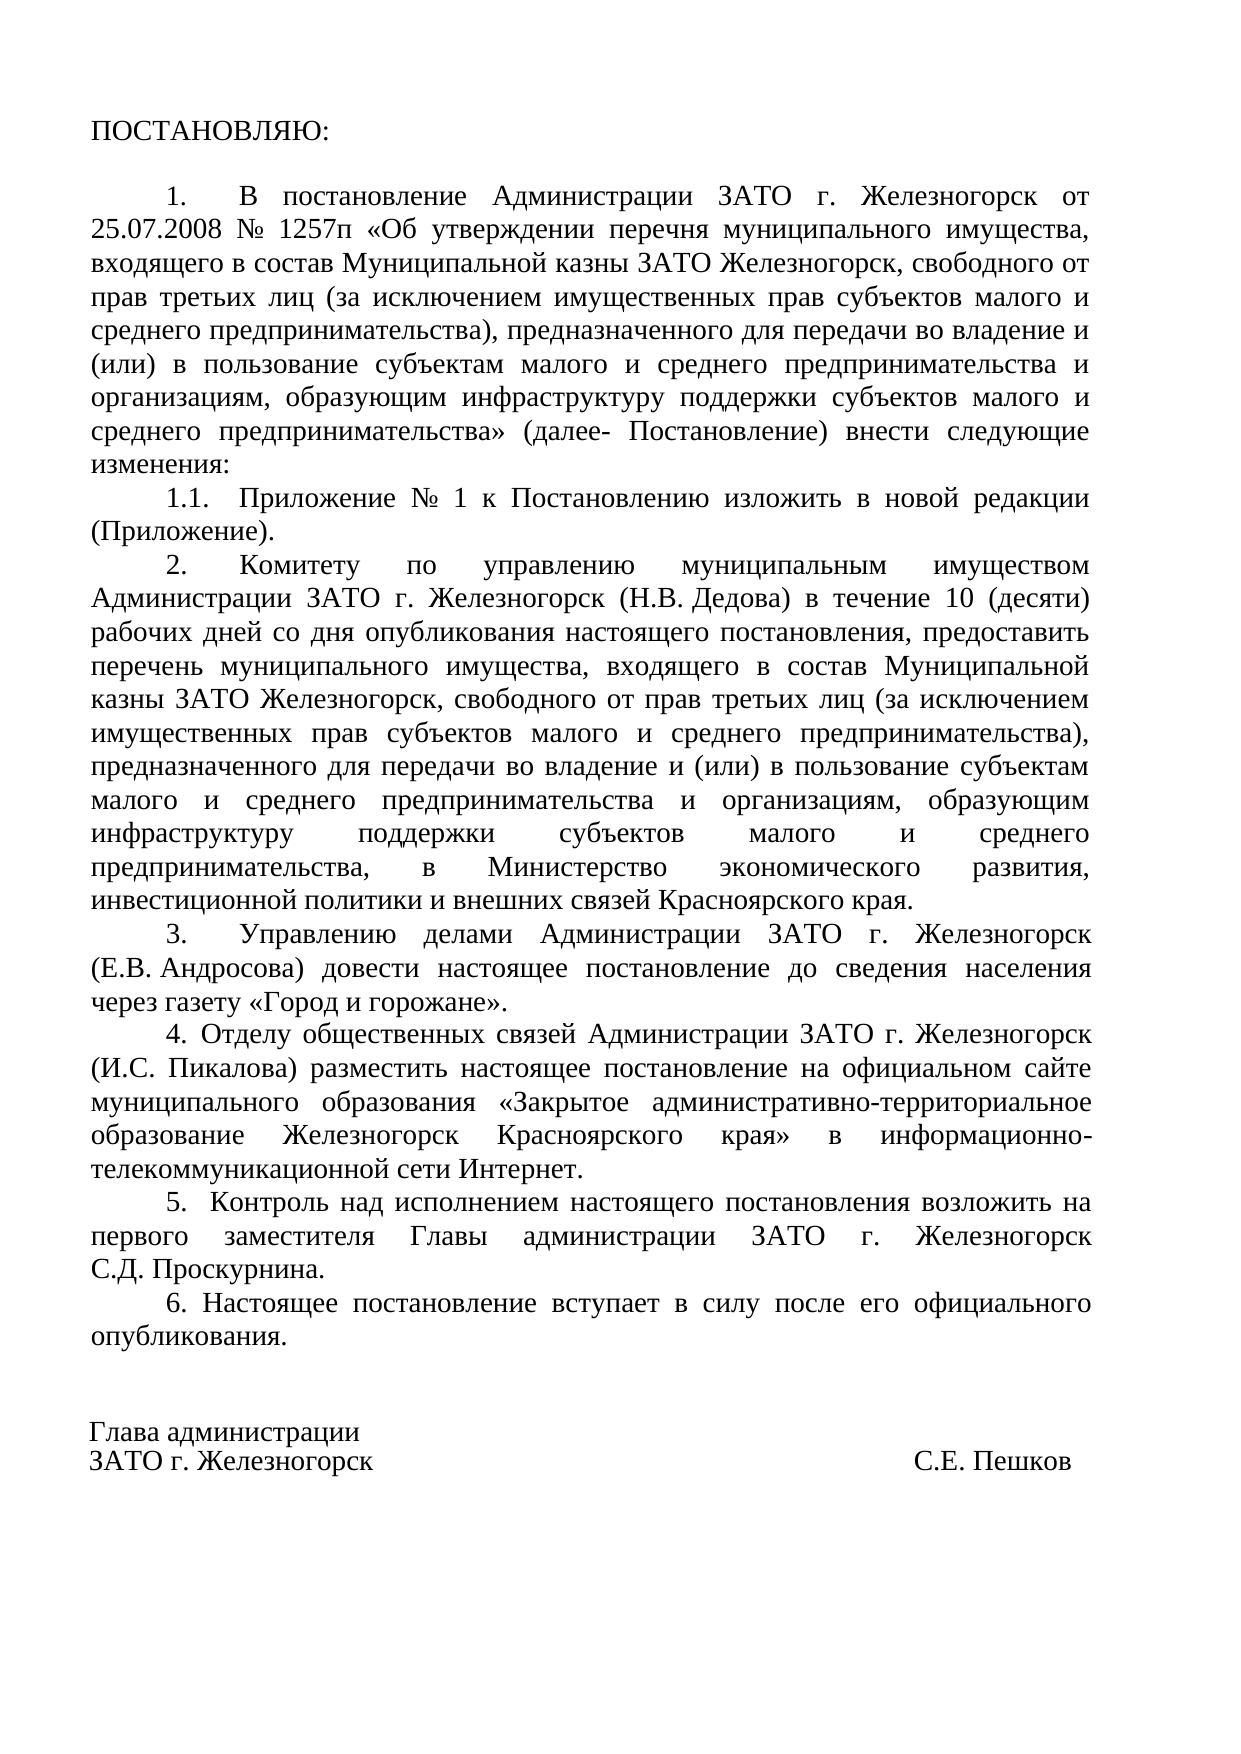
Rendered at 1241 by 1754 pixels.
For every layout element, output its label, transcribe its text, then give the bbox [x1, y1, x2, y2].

list Приложение № 1 к Постановлению изложить в новой редакции (Приложение). [91, 481, 1090, 548]
list В постановление Администрации ЗАТО г. Железногорск от 25.07.2008 № 1257п «Об утверждении перечня муниципального имущества, входящего в состав Муниципальной казны ЗАТО Железногорск, свободного от прав третьих лиц (за исключением имущественных прав субъектов малого и среднего предпринимательства), предназначенного для передачи во владение и (или) в пользование субъектам малого и среднего предпринимательства и организациям, образующим инфраструктуру поддержки субъектов малого и среднего предпринимательства» (далее- Постановление) внести следующие изменения: [91, 179, 1090, 481]
text Глава администрации [88, 1419, 1092, 1447]
list Управлению делами Администрации ЗАТО г. Железногорск (Е.В. Андросова) довести настоящее постановление до сведения населения через газету «Город и горожане». [91, 917, 1092, 1017]
text ПОСТАНОВЛЯЮ: [91, 118, 1092, 146]
list Контроль над исполнением настоящего постановления возложить на первого заместителя Главы администрации ЗАТО г. Железногорск С.Д. Проскурнина. [91, 1185, 1092, 1286]
list Комитету по управлению муниципальным имуществом Администрации ЗАТО г. Железногорск (Н.В. Дедова) в течение 10 (десяти) рабочих дней со дня опубликования настоящего постановления, предоставить перечень муниципального имущества, входящего в состав Муниципальной казны ЗАТО Железногорск, свободного от прав третьих лиц (за исключением имущественных прав субъектов малого и среднего предпринимательства), предназначенного для передачи во владение и (или) в пользование субъектам малого и среднего предпринимательства и организациям, образующим инфраструктуру поддержки субъектов малого и среднего предпринимательства, в Министерство экономического развития, инвестиционной политики и внешних связей Красноярского края. [91, 548, 1090, 917]
list Настоящее постановление вступает в силу после его официального опубликования. [91, 1286, 1092, 1353]
list Отделу общественных связей Администрации ЗАТО г. Железногорск (И.С. Пикалова) разместить настоящее постановление на официальном сайте муниципального образования «Закрытое административно-территориальное образование Железногорск Красноярского края» в информационнотелекоммуникационной сети Интернет. [91, 1017, 1092, 1185]
text ЗАТО г. Железногорск С.Е. Пешков [88, 1447, 1092, 1476]
